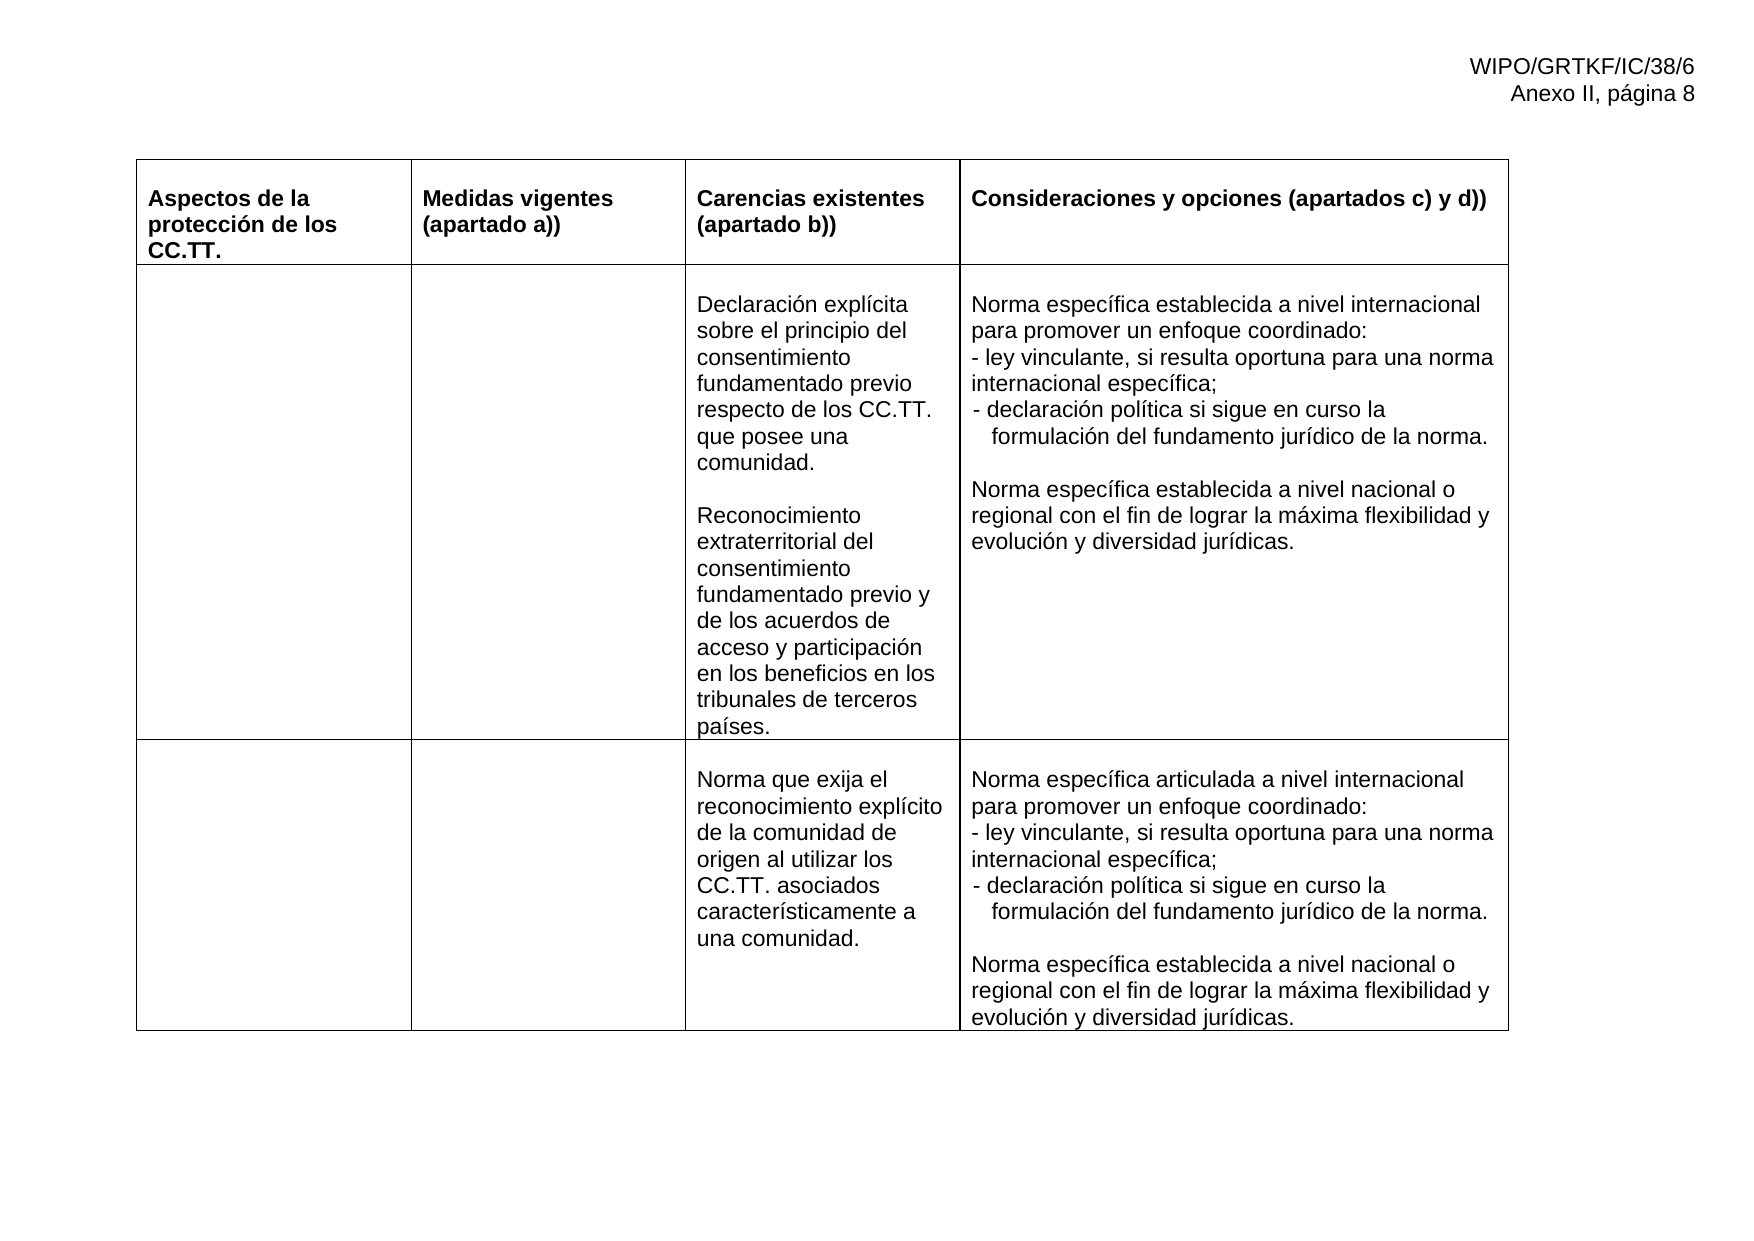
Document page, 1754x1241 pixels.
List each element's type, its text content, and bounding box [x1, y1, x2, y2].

table_cell [412, 740, 685, 1030]
table_header Aspectos de la protección de los CC.TT. [137, 160, 411, 264]
table_header Consideraciones y opciones (apartados c) y d)) [961, 160, 1508, 264]
table_cell Declaración explícita sobre el principio del consentimiento fundamentado previo respecto de los CC.TT. que posee una comunidad. Reconocimiento extraterritorial del consentimiento fundamentado previo y de los acuerdos de acceso y participación en los beneficios en los tribunales de terceros países. [686, 265, 959, 739]
table_cell [137, 265, 411, 739]
table_cell Norma específica articulada a nivel internacional para promover un enfoque coordinado: - ley vinculante, si resulta oportuna para una norma internacional específica; - declaración política si sigue en curso la formulación del fundamento jurídico de la norma. Norma específica establecida a nivel nacional o regional con el fin de lograr la máxima flexibilidad y evolución y diversidad jurídicas. [961, 740, 1508, 1030]
table_header Medidas vigentes (apartado a)) [412, 160, 685, 264]
table_cell [412, 265, 685, 739]
table_cell Norma específica establecida a nivel internacional para promover un enfoque coordinado: - ley vinculante, si resulta oportuna para una norma internacional específica; - declaración política si sigue en curso la formulación del fundamento jurídico de la norma. Norma específica establecida a nivel nacional o regional con el fin de lograr la máxima flexibilidad y evolución y diversidad jurídicas. [961, 265, 1508, 739]
table_cell [137, 740, 411, 1030]
table_cell Norma que exija el reconocimiento explícito de la comunidad de origen al utilizar los CC.TT. asociados característicamente a una comunidad. [686, 740, 959, 1030]
table_header Carencias existentes (apartado b)) [686, 160, 959, 264]
